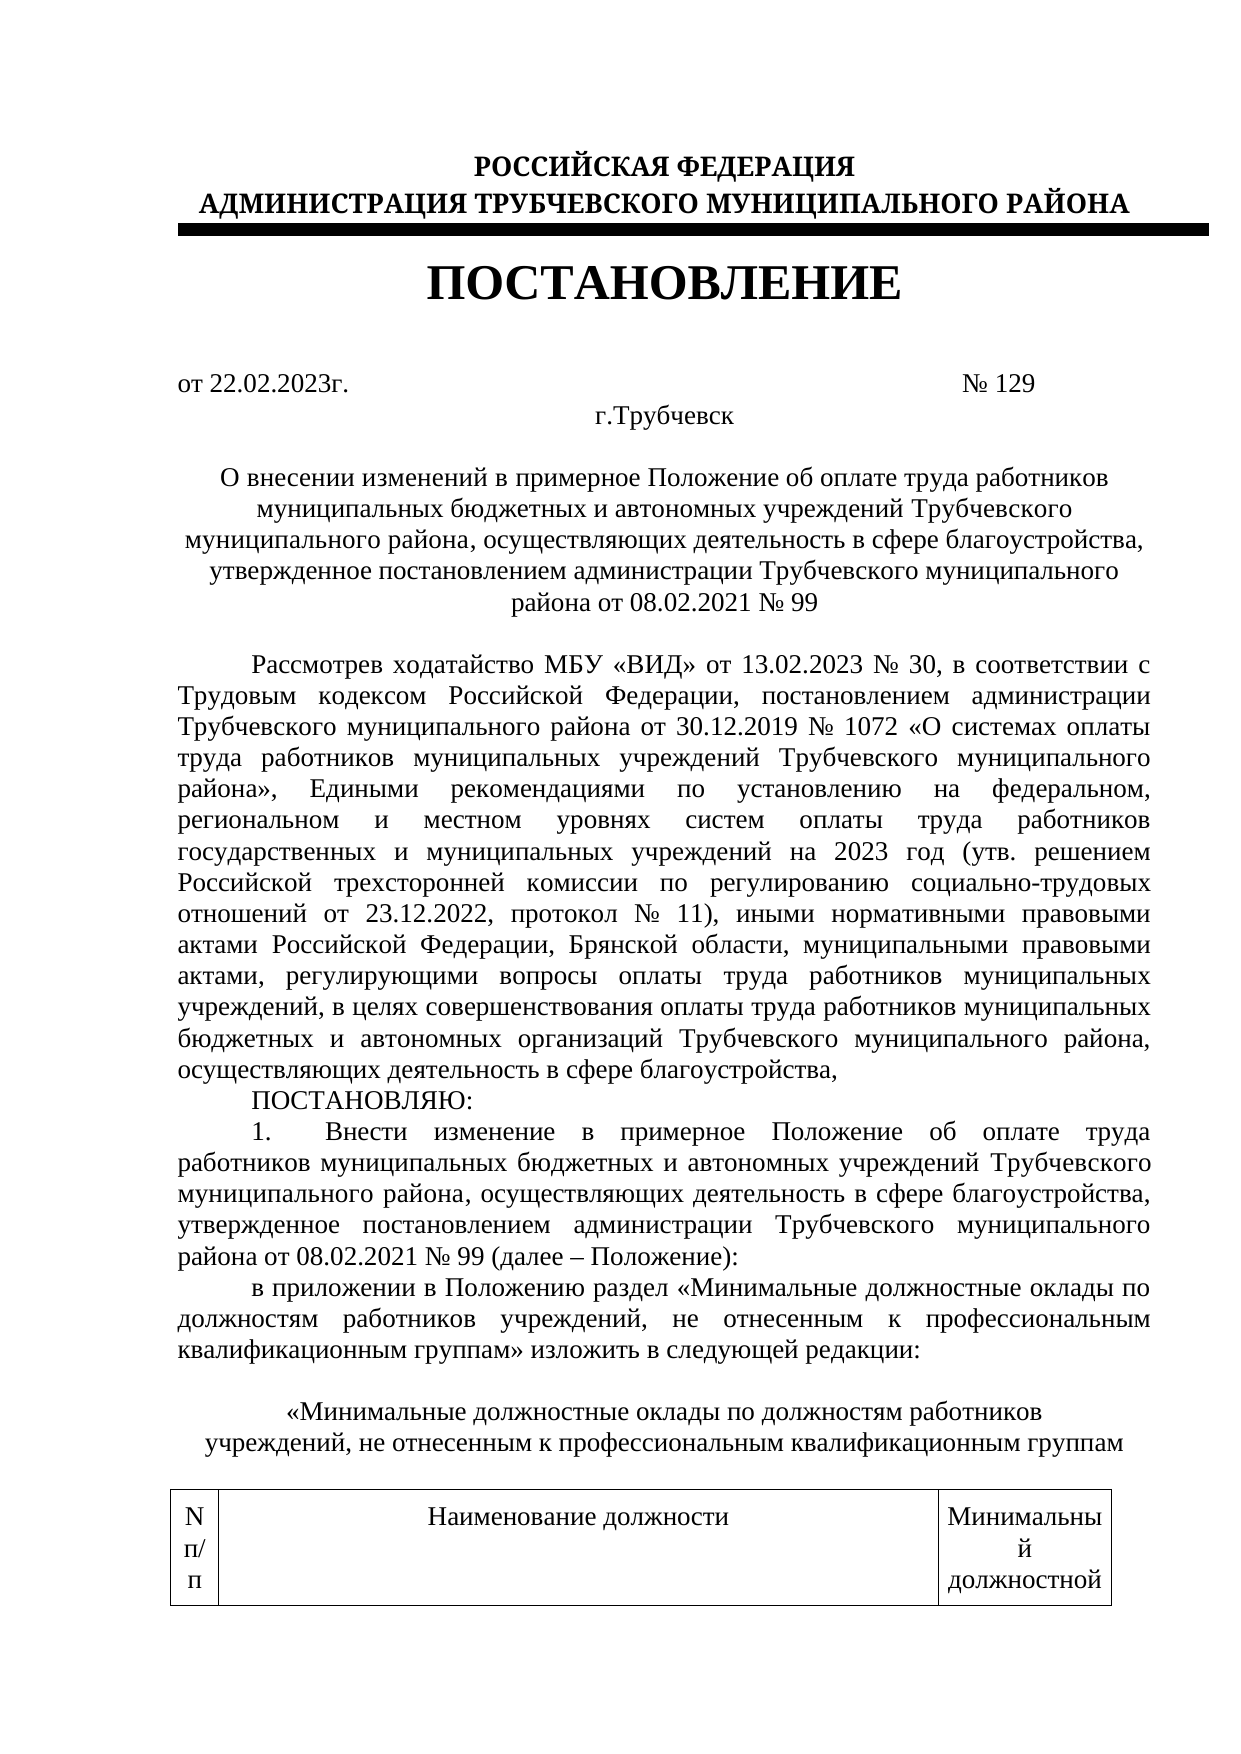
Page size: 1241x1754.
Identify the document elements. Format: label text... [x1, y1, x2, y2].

text ПОСТАНОВЛЕНИЕ [177, 253, 1152, 310]
text АДМИНИСТРАЦИЯ ТРУБЧЕВСКОГО МУНИЦИПАЛЬНОГО РАЙОНА [177, 184, 1152, 221]
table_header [939, 1490, 1111, 1604]
text ПОСТАНОВЛЯЮ: [177, 1084, 1152, 1115]
text г.Трубчевск [177, 399, 1152, 430]
text О внесении изменений в примерное Положение об оплате труда работников муниципальных бюджетных и автономных учреждений Трубчевского муниципального района, осуществляющих деятельность в сфере благоустройства, утвержденное постановлением администрации Трубчевского муниципального района от 08.02.2021 № 99 [177, 461, 1152, 617]
text учреждений, не отнесенным к профессиональным квалификационным группам [177, 1427, 1152, 1458]
text в приложении в Положению раздел «Минимальные должностные оклады по должностям работников учреждений, не отнесенным к профессиональным квалификационным группам» изложить в следующей редакции: [177, 1271, 1152, 1364]
text Рассмотрев ходатайство МБУ «ВИД» от 13.02.2023 № 30, в соответствии с Трудовым кодексом Российской Федерации, постановлением администрации Трубчевского муниципального района от 30.12.2019 № 1072 «О системах оплаты труда работников муниципальных учреждений Трубчевского муниципального района», Едиными рекомендациями по установлению на федеральном, региональном и местном уровнях систем оплаты труда работников государственных и муниципальных учреждений на 2023 год (утв. решением Российской трехсторонней комиссии по регулированию социально-трудовых отношений от 23.12.2022, протокол № 11), иными нормативными правовыми актами Российской Федерации, Брянской области, муниципальными правовыми актами, регулирующими вопросы оплаты труда работников муниципальных учреждений, в целях совершенствования оплаты труда работников муниципальных бюджетных и автономных организаций Трубчевского муниципального района, осуществляющих деятельность в сфере благоустройства, [177, 648, 1152, 1084]
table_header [219, 1490, 938, 1604]
text от 22.02.2023г. № 129 [177, 368, 1152, 399]
list Внести изменение в примерное Положение об оплате труда работников муниципальных бюджетных и автономных учреждений Трубчевского муниципального района, осуществляющих деятельность в сфере благоустройства, утвержденное постановлением администрации Трубчевского муниципального района от 08.02.2021 № 99 (далее – Положение): [177, 1115, 1152, 1271]
text «Минимальные должностные оклады по должностям работников [177, 1395, 1152, 1427]
table_header N п/п [171, 1490, 218, 1604]
text РОССИЙСКАЯ ФЕДЕРАЦИЯ [177, 148, 1152, 184]
